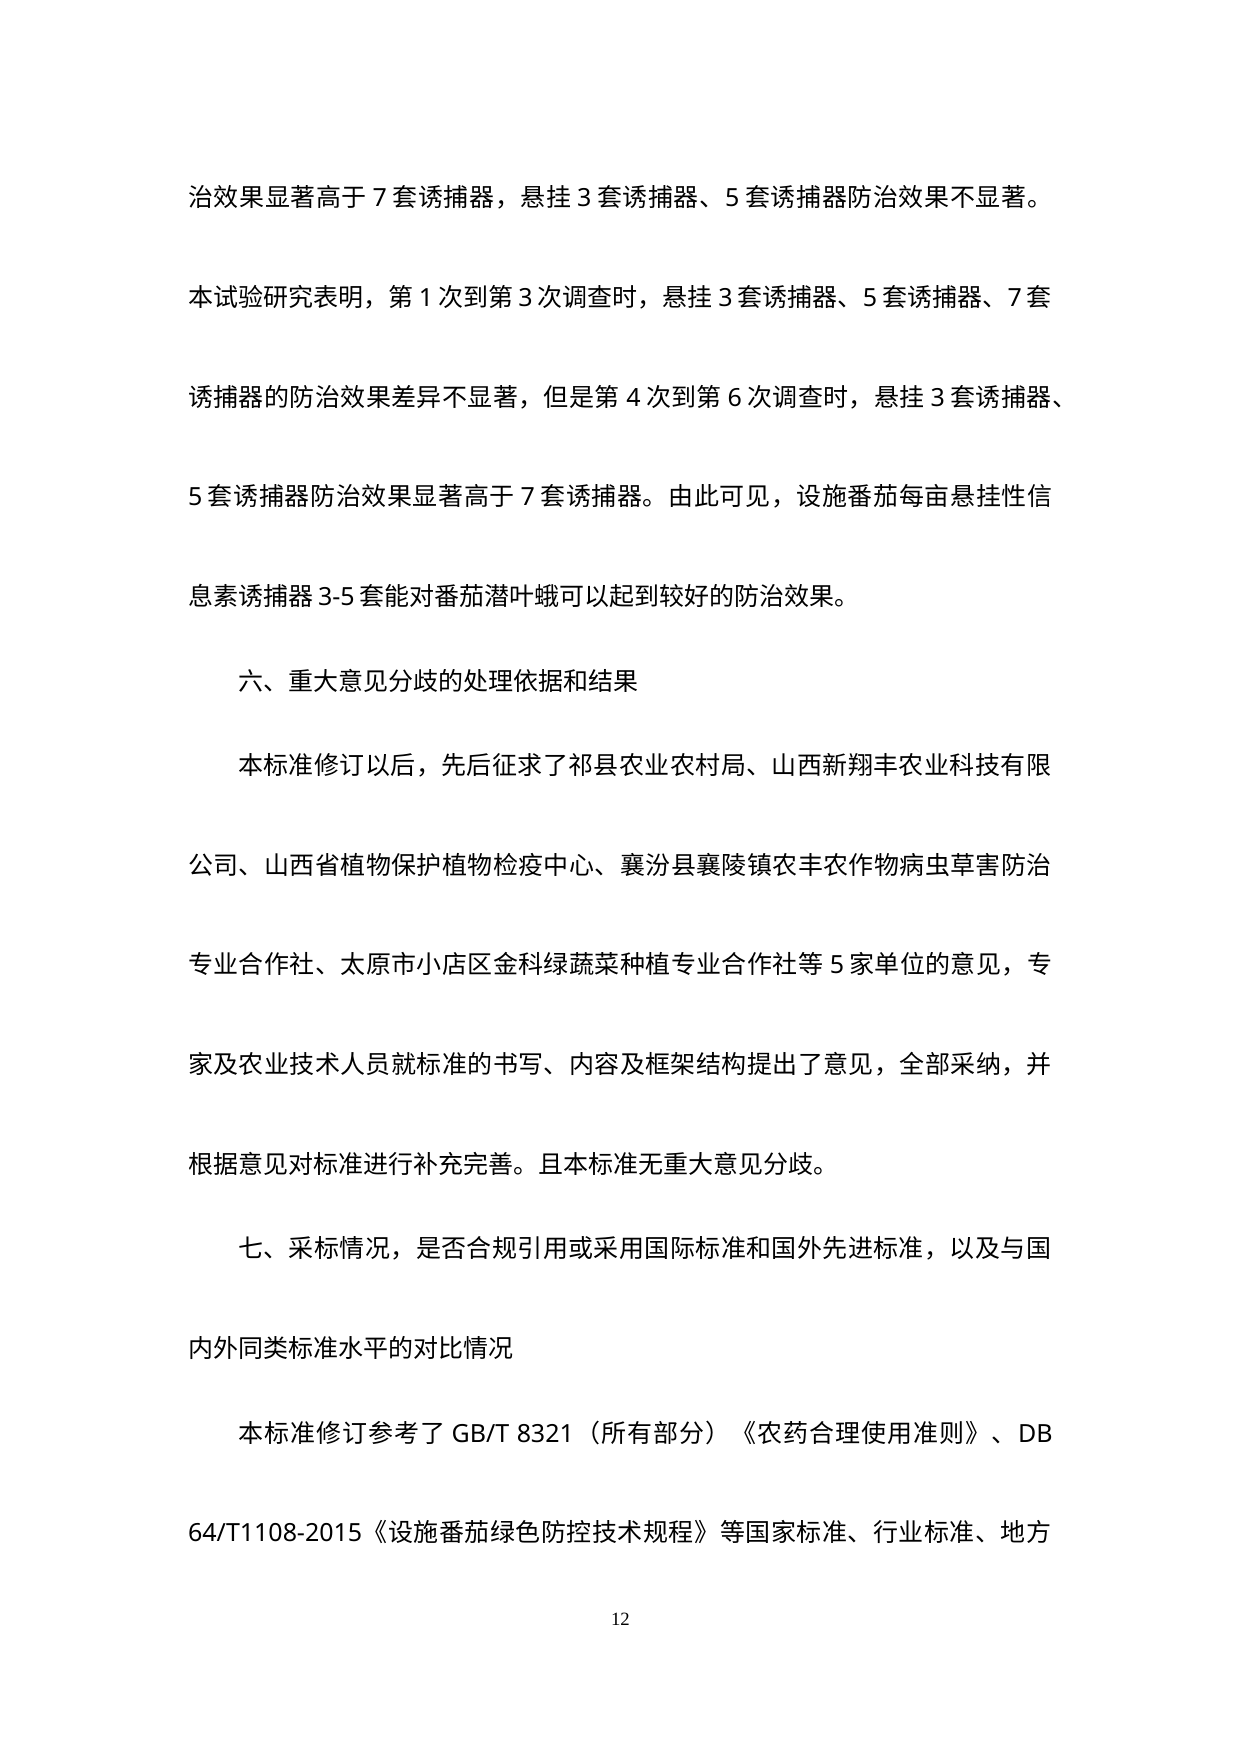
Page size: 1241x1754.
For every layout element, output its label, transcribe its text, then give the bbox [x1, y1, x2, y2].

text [188, 162, 1052, 628]
text 六、重大意见分歧的处理依据和结果 [188, 646, 1052, 712]
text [188, 1398, 1052, 1564]
text 七、采标情况，是否合规引用或采用国际标准和国外先进标准，以及与国内外同类标准水平的对比情况 [188, 1214, 1052, 1380]
text 本标准修订以后，先后征求了祁县农业农村局、山西新翔丰农业科技有限公司、山西省植物保护植物检疫中心、襄汾县襄陵镇农丰农作物病虫草害防治专业合作社、太原市小店区金科绿蔬菜种植专业合作社等5家单位的意见，专家及农业技术人员就标准的书写、内容及框架结构提出了意见，全部采纳，并根据意见对标准进行补充完善。且本标准无重大意见分歧。 [188, 730, 1052, 1196]
